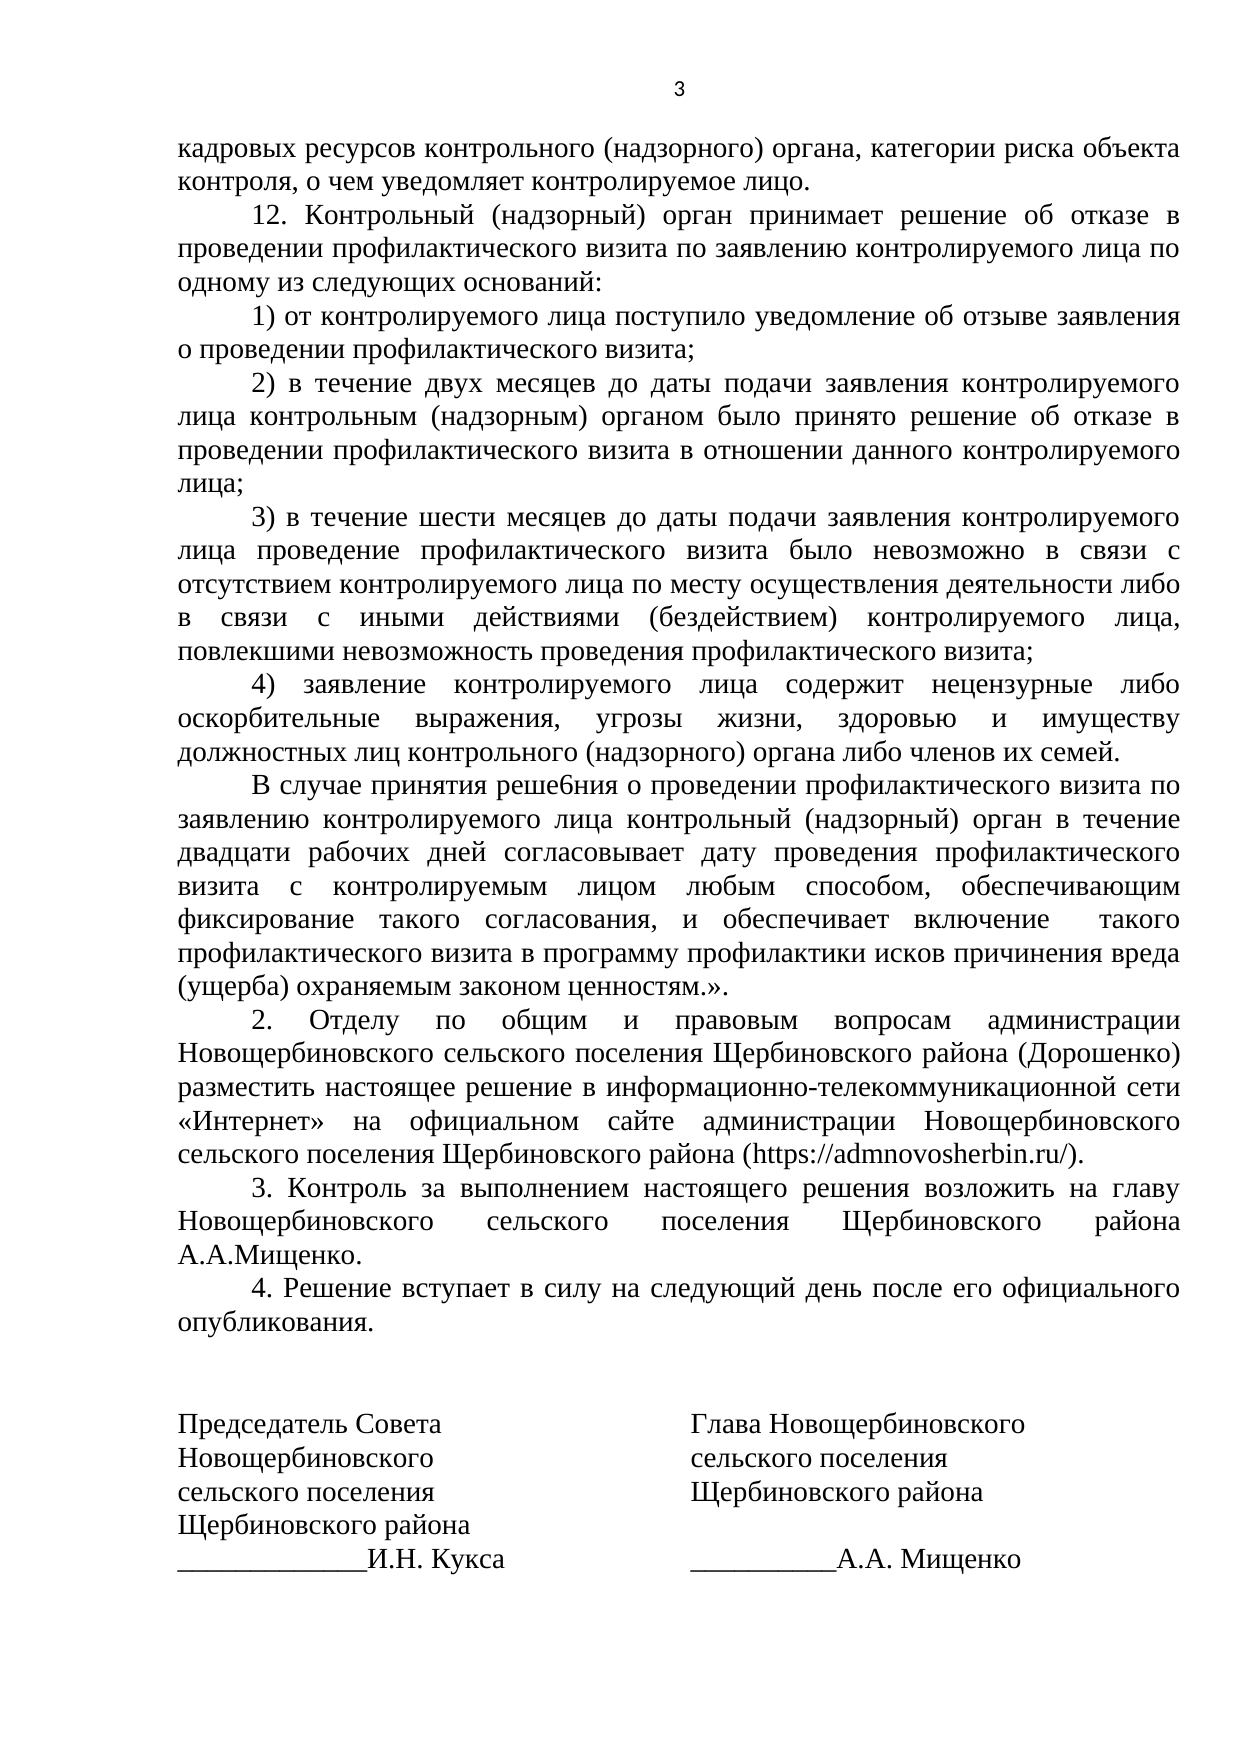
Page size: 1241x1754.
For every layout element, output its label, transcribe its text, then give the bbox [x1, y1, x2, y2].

text 4. Решение вступает в силу на следующий день после его официального опубликования. [177, 1270, 1181, 1337]
text 2. Отделу по общим и правовым вопросам администрации Новощербиновского сельского поселения Щербиновского района (Дорошенко) разместить настоящее решение в информационно-телекоммуникационной сети «Интернет» на официальном сайте администрации Новощербиновского сельского поселения Щербиновского района (https://admnovosherbin.ru/). [177, 1002, 1181, 1170]
text 1) от контролируемого лица поступило уведомление об отзыве заявления о проведении профилактического визита; [177, 298, 1181, 365]
text В случае принятия реше6ния о проведении профилактического визита по заявлению контролируемого лица контрольный (надзорный) орган в течение двадцати рабочих дней согласовывает дату проведения профилактического визита с контролируемым лицом любым способом, обеспечивающим фиксирование такого согласования, и обеспечивает включение такого профилактического визита в программу профилактики исков причинения вреда (ущерба) охраняемым законом ценностям.». [177, 767, 1181, 1002]
table_header Глава Новощербиновского сельского поселения Щербиновского района __________А.А. Мищенко [679, 1407, 1192, 1574]
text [177, 130, 1181, 197]
text 12. Контрольный (надзорный) орган принимает решение об отказе в проведении профилактического визита по заявлению контролируемого лица по одному из следующих оснований: [177, 197, 1181, 298]
text 3) в течение шести месяцев до даты подачи заявления контролируемого лица проведение профилактического визита было невозможно в связи с отсутствием контролируемого лица по месту осуществления деятельности либо в связи с иными действиями (бездействием) контролируемого лица, повлекшими невозможность проведения профилактического визита; [177, 499, 1181, 667]
text 2) в течение двух месяцев до даты подачи заявления контролируемого лица контрольным (надзорным) органом было принято решение об отказе в проведении профилактического визита в отношении данного контролируемого лица; [177, 365, 1181, 499]
text 4) заявление контролируемого лица содержит нецензурные либо оскорбительные выражения, угрозы жизни, здоровью и имуществу должностных лиц контрольного (надзорного) органа либо членов их семей. [177, 667, 1181, 767]
table_header Председатель Совета Новощербиновского сельского поселения Щербиновского района _____________И.Н. Кукса [166, 1407, 679, 1574]
text 3. Контроль за выполнением настоящего решения возложить на главу Новощербиновского сельского поселения Щербиновского района А.А.Мищенко. [177, 1170, 1181, 1270]
